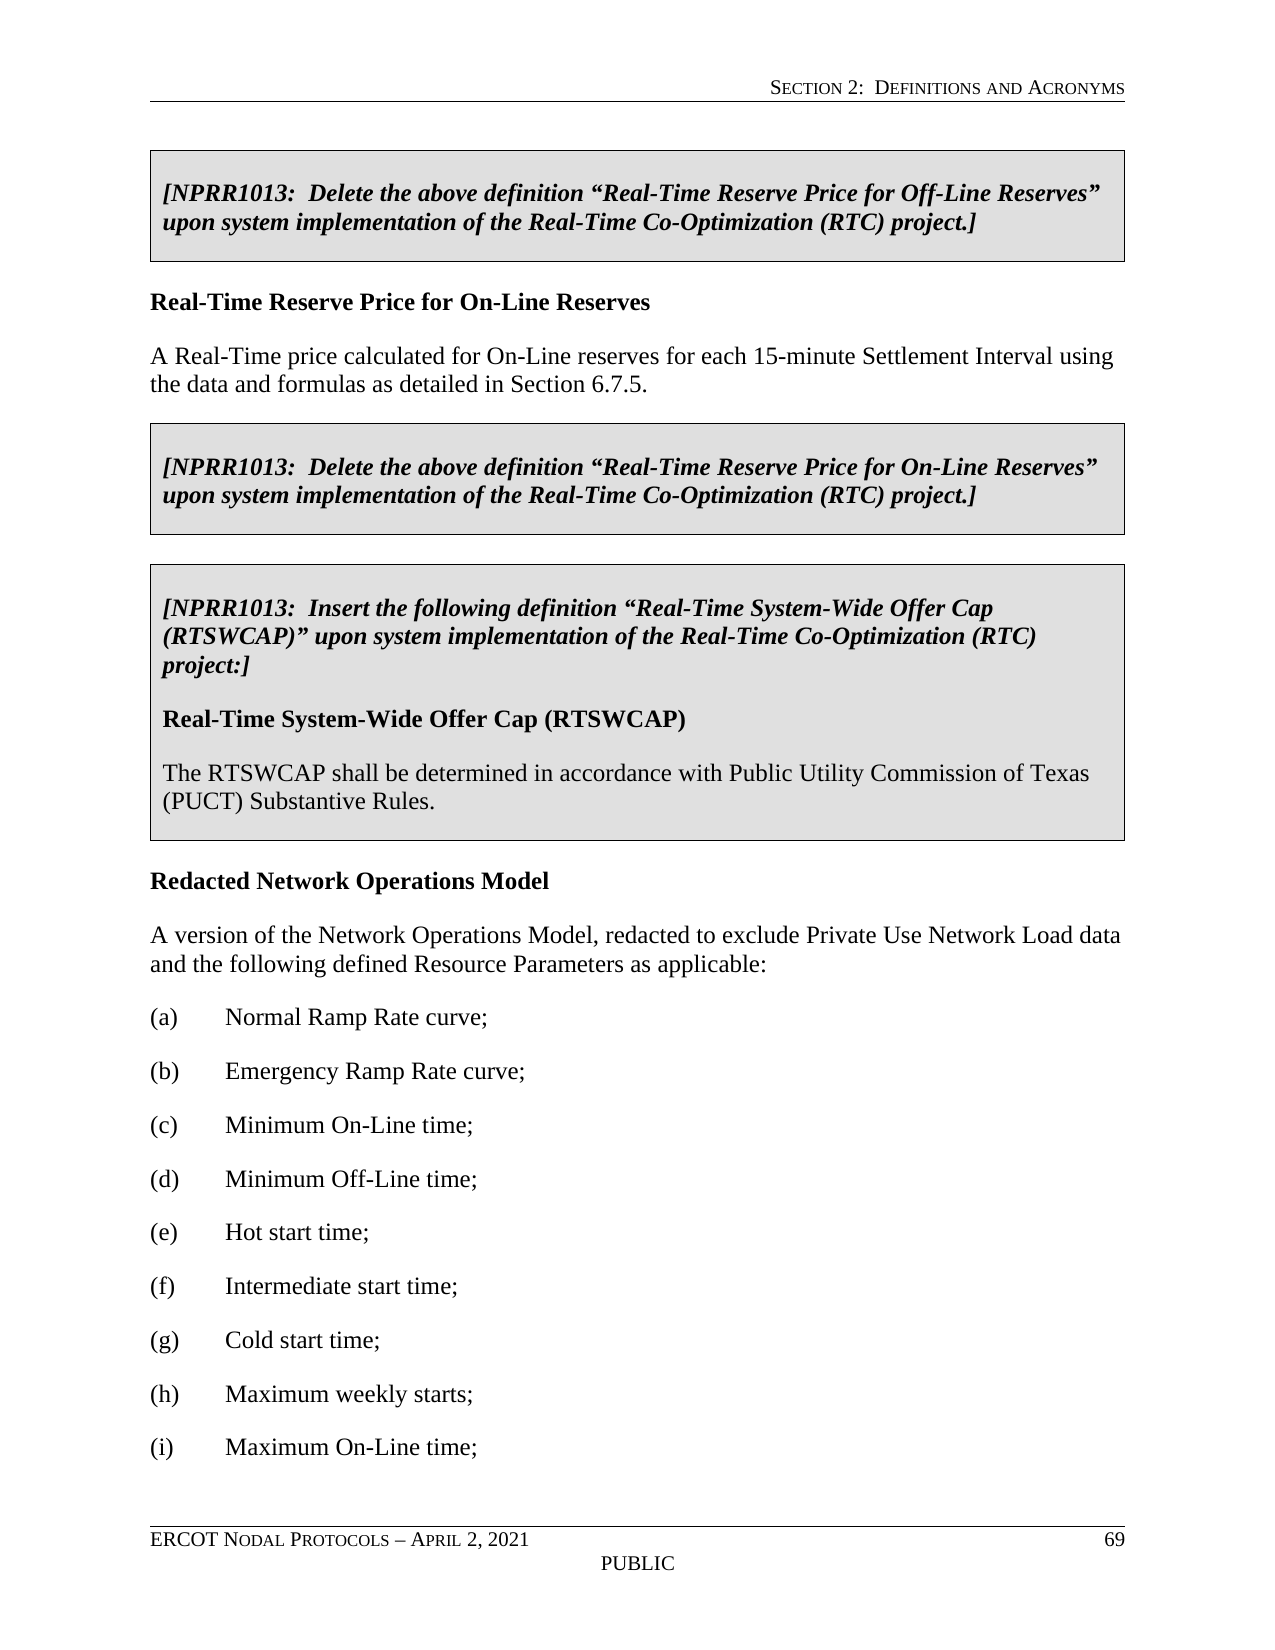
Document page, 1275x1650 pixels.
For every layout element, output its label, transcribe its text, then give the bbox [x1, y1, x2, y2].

text A Real-Time price calculated for On-Line reserves for each 15-minute Settlement Interval using the data and formulas as detailed in Section 6.7.5. [150, 341, 1125, 398]
table_header [NPRR1013: Insert the following definition “Real-Time System-Wide Offer Cap (RTSWCAP)” upon system implementation of the Real-Time Co-Optimization (RTC) project:] Real-Time System-Wide Offer Cap (RTSWCAP) The RTSWCAP shall be determined in accordance with Public Utility Commission of Texas (PUCT) Substantive Rules. [151, 565, 1124, 840]
list (b) Emergency Ramp Rate curve; [150, 1056, 1125, 1085]
text A version of the Network Operations Model, redacted to exclude Private Use Network Load data and the following defined Resource Parameters as applicable: [150, 920, 1144, 977]
table_header [NPRR1013: Delete the above definition “Real-Time Reserve Price for Off-Line Reserves” upon system implementation of the Real-Time Co-Optimization (RTC) project.] [151, 151, 1124, 261]
list (a) Normal Ramp Rate curve; [150, 1002, 1125, 1031]
list (g) Cold start time; [150, 1325, 1125, 1354]
list (i) Maximum On-Line time; [150, 1432, 1125, 1461]
list (e) Hot start time; [150, 1217, 1125, 1246]
text Real-Time Reserve Price for On-Line Reserves [150, 287, 1125, 316]
list (f) Intermediate start time; [150, 1271, 1125, 1300]
text Redacted Network Operations Model [150, 866, 1125, 895]
list (d) Minimum Off-Line time; [150, 1164, 1125, 1192]
table_header [NPRR1013: Delete the above definition “Real-Time Reserve Price for On-Line Reserves” upon system implementation of the Real-Time Co-Optimization (RTC) project.] [151, 424, 1124, 534]
list (c) Minimum On-Line time; [150, 1110, 1125, 1139]
list (h) Maximum weekly starts; [150, 1379, 1125, 1407]
